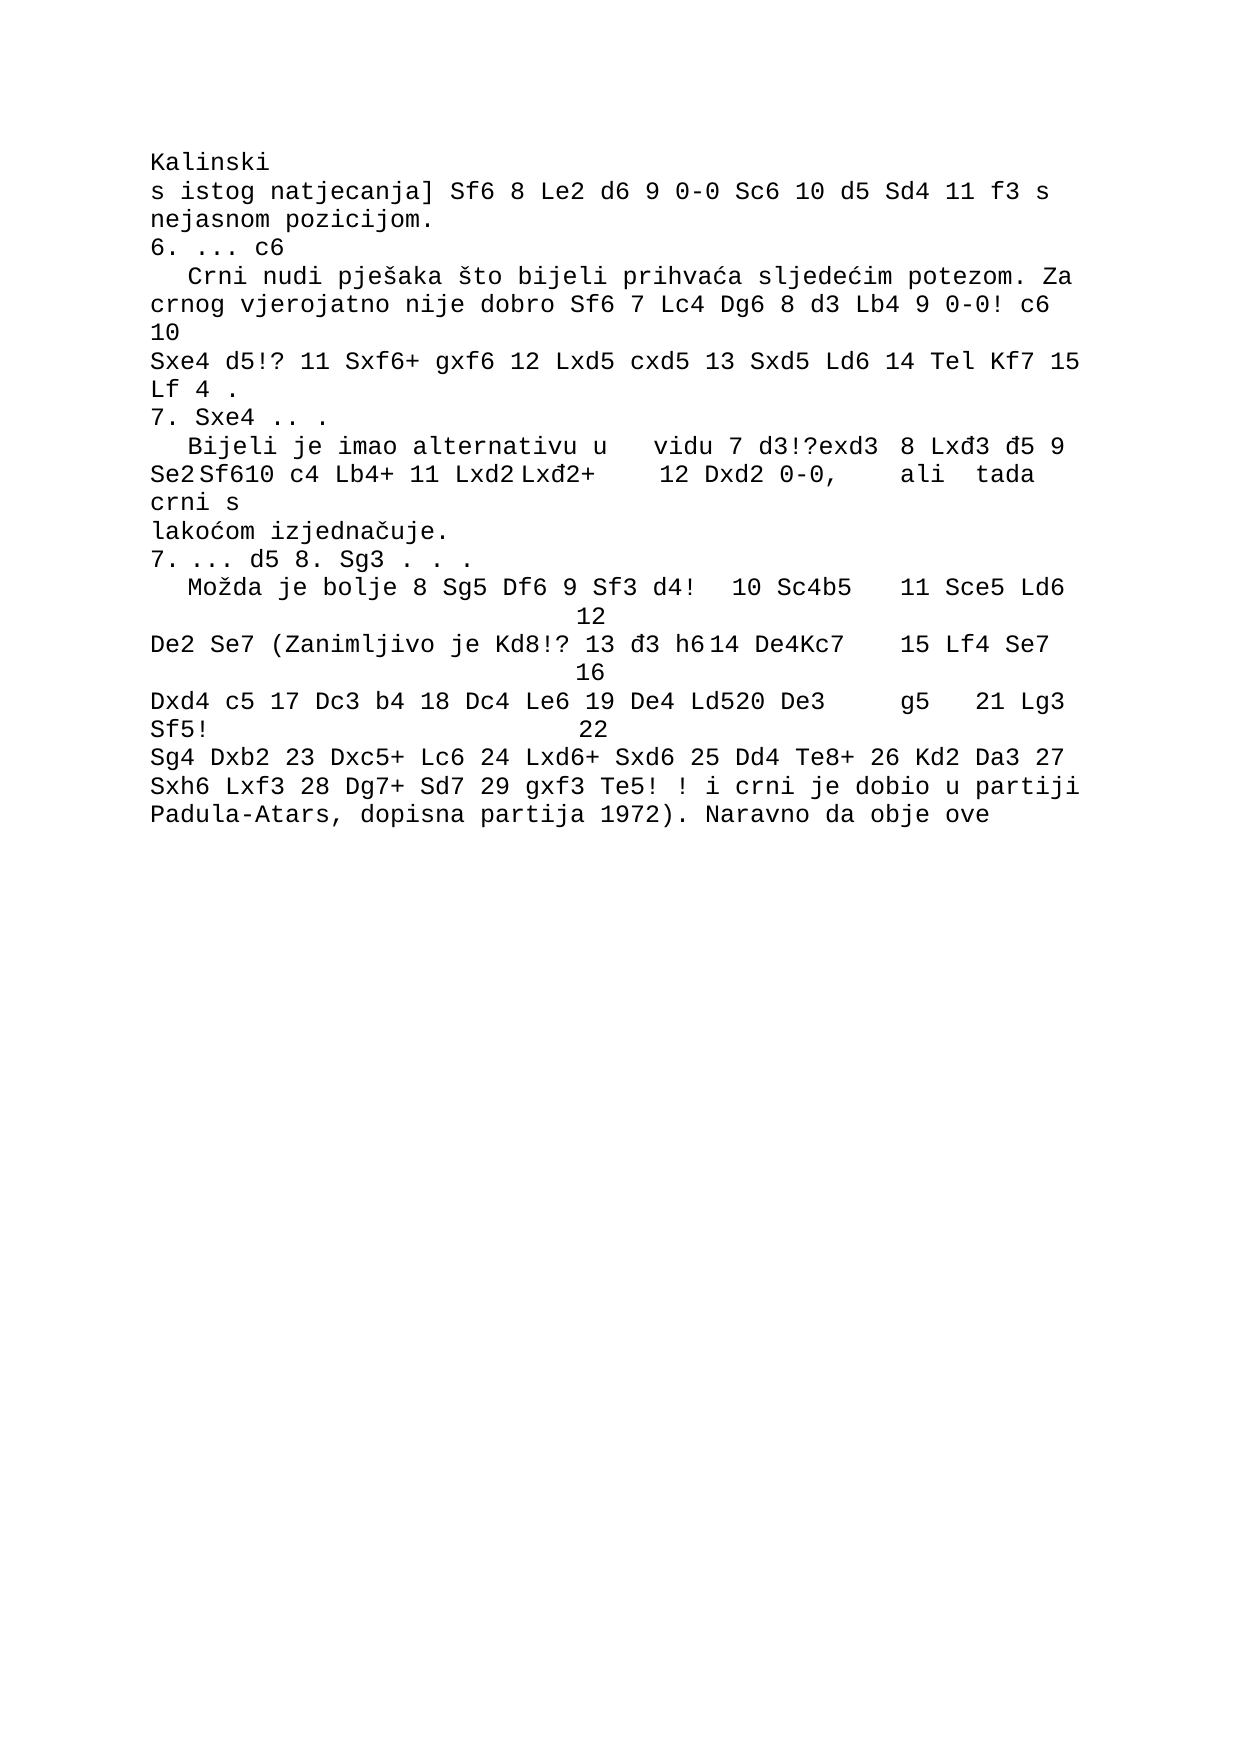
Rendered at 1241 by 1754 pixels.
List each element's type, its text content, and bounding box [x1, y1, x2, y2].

text De2 Se7 (Zanimljivo je Kd8!? 13 đ3 h6 14 De4 Kc7 15 Lf4 Se7 16 [150, 632, 1090, 688]
text Crni nudi pješaka što bijeli prihvaća sljedećim potezom. Za crnog vjerojatno nije dobro Sf6 7 Lc4 Dg6 8 d3 Lb4 9 0-0! c6 10 Sxe4 d5!? 11 Sxf6+ gxf6 12 Lxd5 cxd5 13 Sxd5 Ld6 14 Tel Kf7 15 Lf 4 . [150, 263, 1090, 405]
text 7. Sxe4 .. . [150, 405, 1090, 433]
text 7. ... d5 8. Sg3 . . . [150, 547, 1090, 575]
text Možda je bolje 8 Sg5 Df6 9 Sf3 d4! 10 Sc4 b5 11 Sce5 Ld6 12 [150, 575, 1090, 632]
text Dxd4 c5 17 Dc3 b4 18 Dc4 Le6 19 De4 Ld5 20 De3 g5 21 Lg3 Sf5! 22 [150, 688, 1090, 745]
text 6. ... c6 [150, 235, 1090, 263]
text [150, 150, 1090, 235]
text Bijeli je imao alternativu u vidu 7 d3!? exd3 8 Lxđ3 đ5 9 [150, 433, 1090, 462]
text lakoćom izjednačuje. [150, 518, 1090, 547]
text Se2 Sf6 10 c4 Lb4+ 11 Lxd2 Lxđ2+ 12 Dxd2 0-0, ali tada crni s [150, 462, 1090, 518]
text Sg4 Dxb2 23 Dxc5+ Lc6 24 Lxd6+ Sxd6 25 Dd4 Te8+ 26 Kd2 Da3 27 Sxh6 Lxf3 28 Dg7+ Sd7 29 gxf3 Te5! ! i crni je dobio u partiji Padula-Atars, dopisna partija 1972). Naravno da obje ove [150, 745, 1090, 830]
